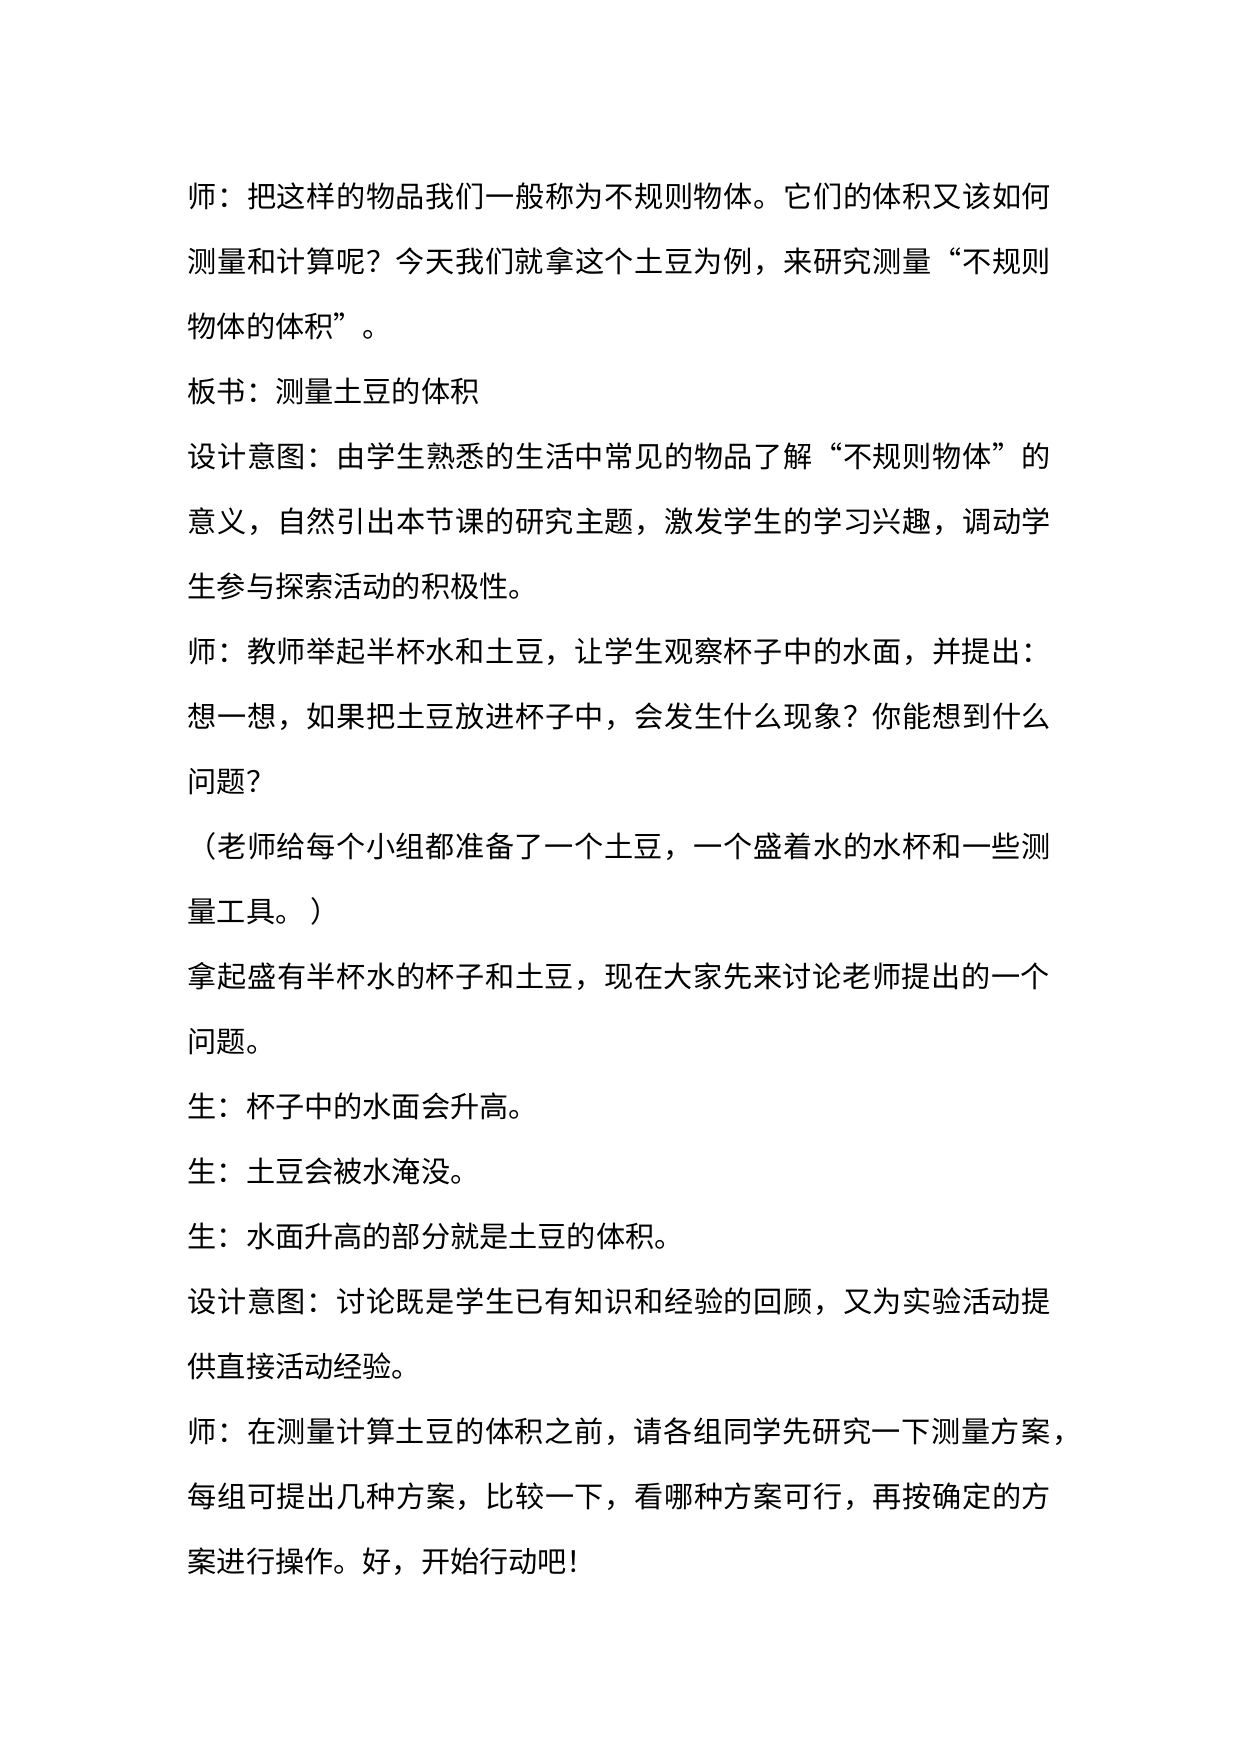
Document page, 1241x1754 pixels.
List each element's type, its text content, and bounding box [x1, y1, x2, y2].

text 设计意图：讨论既是学生已有知识和经验的回顾，又为实验活动提供直接活动经验。 [187, 1267, 1053, 1397]
text 生：水面升高的部分就是土豆的体积。 [187, 1202, 1053, 1267]
text 师：在测量计算土豆的体积之前，请各组同学先研究一下测量方案，每组可提出几种方案，比较一下，看哪种方案可行，再按确定的方案进行操作。好，开始行动吧！ [187, 1397, 1053, 1592]
text 板书：测量土豆的体积 [187, 357, 1053, 422]
text （老师给每个小组都准备了一个土豆，一个盛着水的水杯和一些测量工具。 ） [187, 812, 1053, 942]
text 生：杯子中的水面会升高。 [187, 1072, 1053, 1137]
text 生：土豆会被水淹没。 [187, 1137, 1053, 1202]
text 师：把这样的物品我们一般称为不规则物体。它们的体积又该如何测量和计算呢？今天我们就拿这个土豆为例，来研究测量“不规则物体的体积”。 [187, 162, 1053, 357]
text 师：教师举起半杯水和土豆，让学生观察杯子中的水面，并提出：想一想，如果把土豆放进杯子中，会发生什么现象？你能想到什么问题？ [187, 617, 1053, 812]
text 拿起盛有半杯水的杯子和土豆，现在大家先来讨论老师提出的一个问题。 [187, 942, 1053, 1072]
text 设计意图：由学生熟悉的生活中常见的物品了解“不规则物体”的意义，自然引出本节课的研究主题，激发学生的学习兴趣，调动学生参与探索活动的积极性。 [187, 422, 1053, 617]
